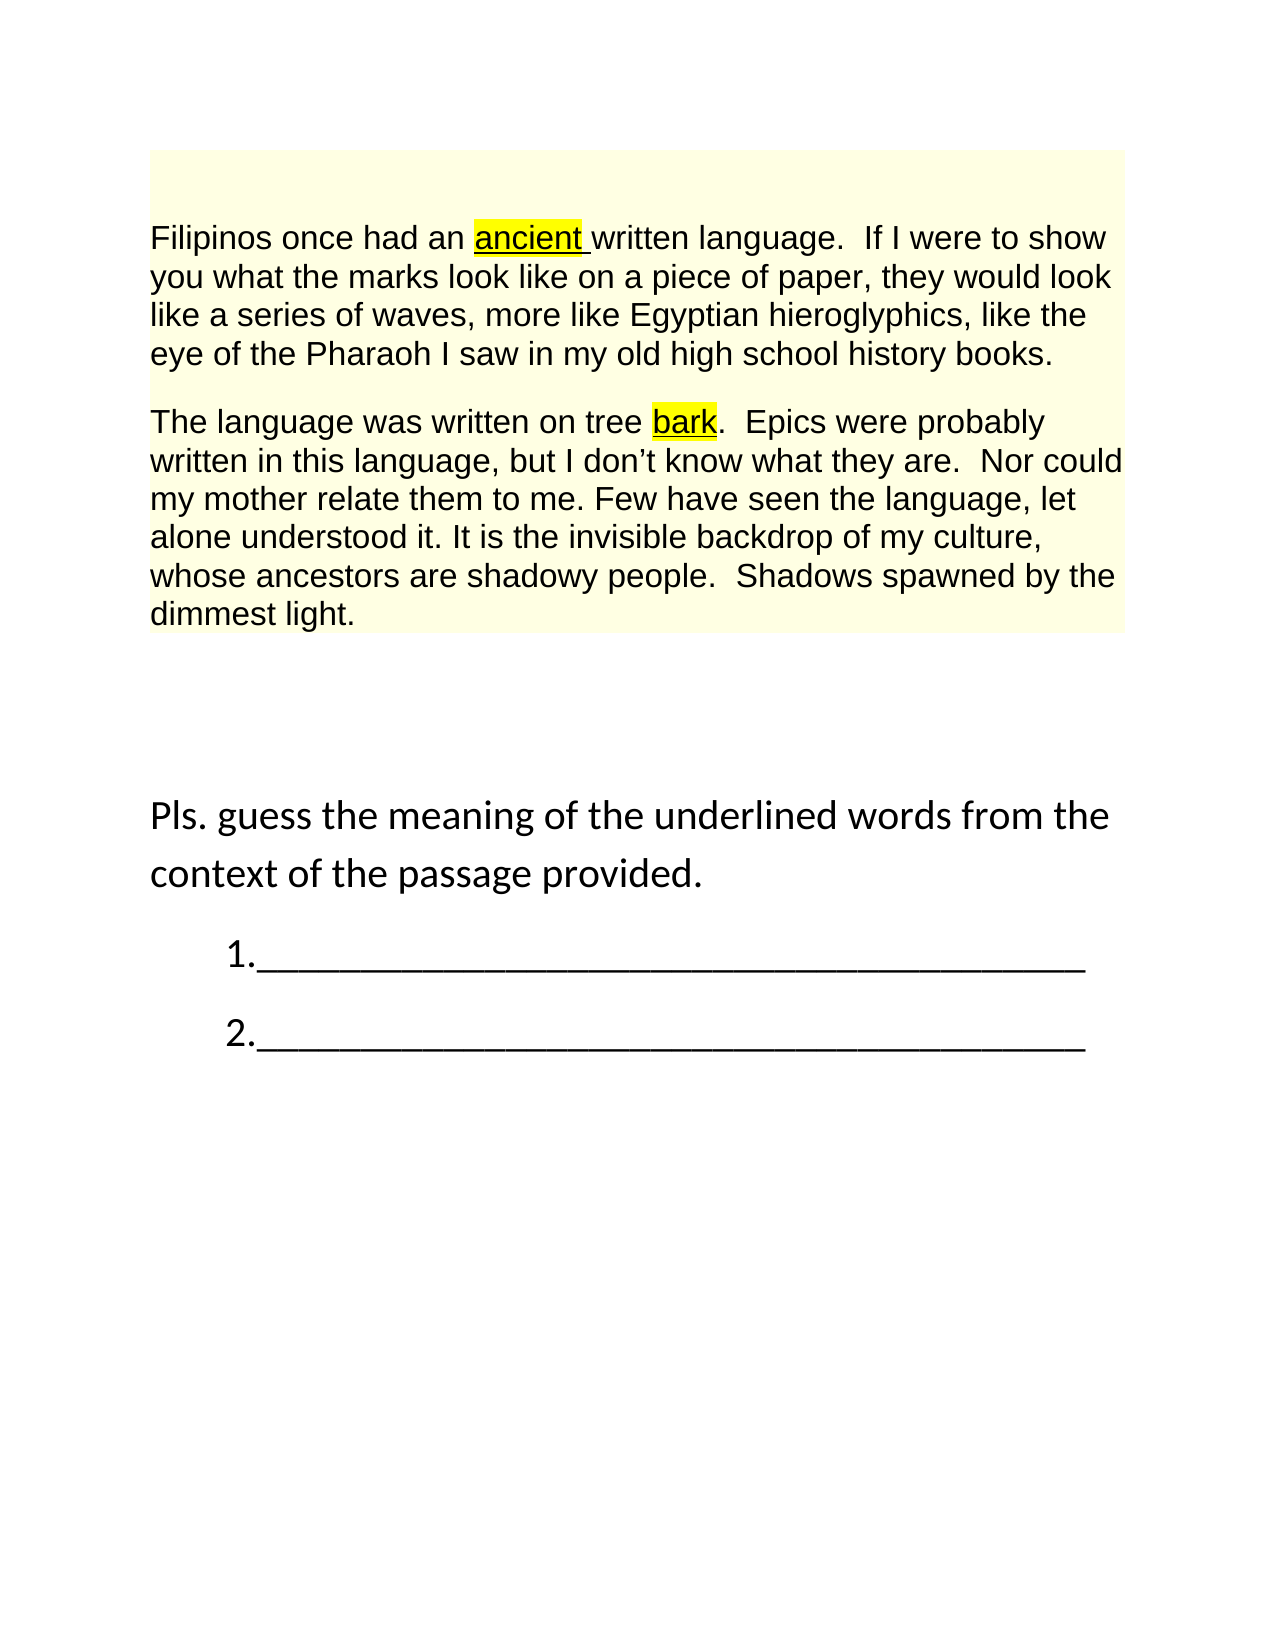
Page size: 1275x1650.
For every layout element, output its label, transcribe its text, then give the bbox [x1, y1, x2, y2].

text 1.________________________________________ [150, 927, 1125, 977]
text Filipinos once had an ancient written language. If I were to show you what the marks look like on a piece of paper, they would look like a series of waves, more like Egyptian hieroglyphics, like the eye of the Pharaoh I saw in my old high school history books. [150, 218, 1125, 372]
text Pls. guess the meaning of the underlined words from the context of the passage provided. [150, 789, 1125, 898]
text 2.________________________________________ [150, 1006, 1125, 1057]
text The language was written on tree bark. Epics were probably written in this language, but I don’t know what they are. Nor could my mother relate them to me. Few have seen the language, let alone understood it. It is the invisible backdrop of my culture, whose ancestors are shadowy people. Shadows spawned by the dimmest light. [150, 402, 1125, 633]
